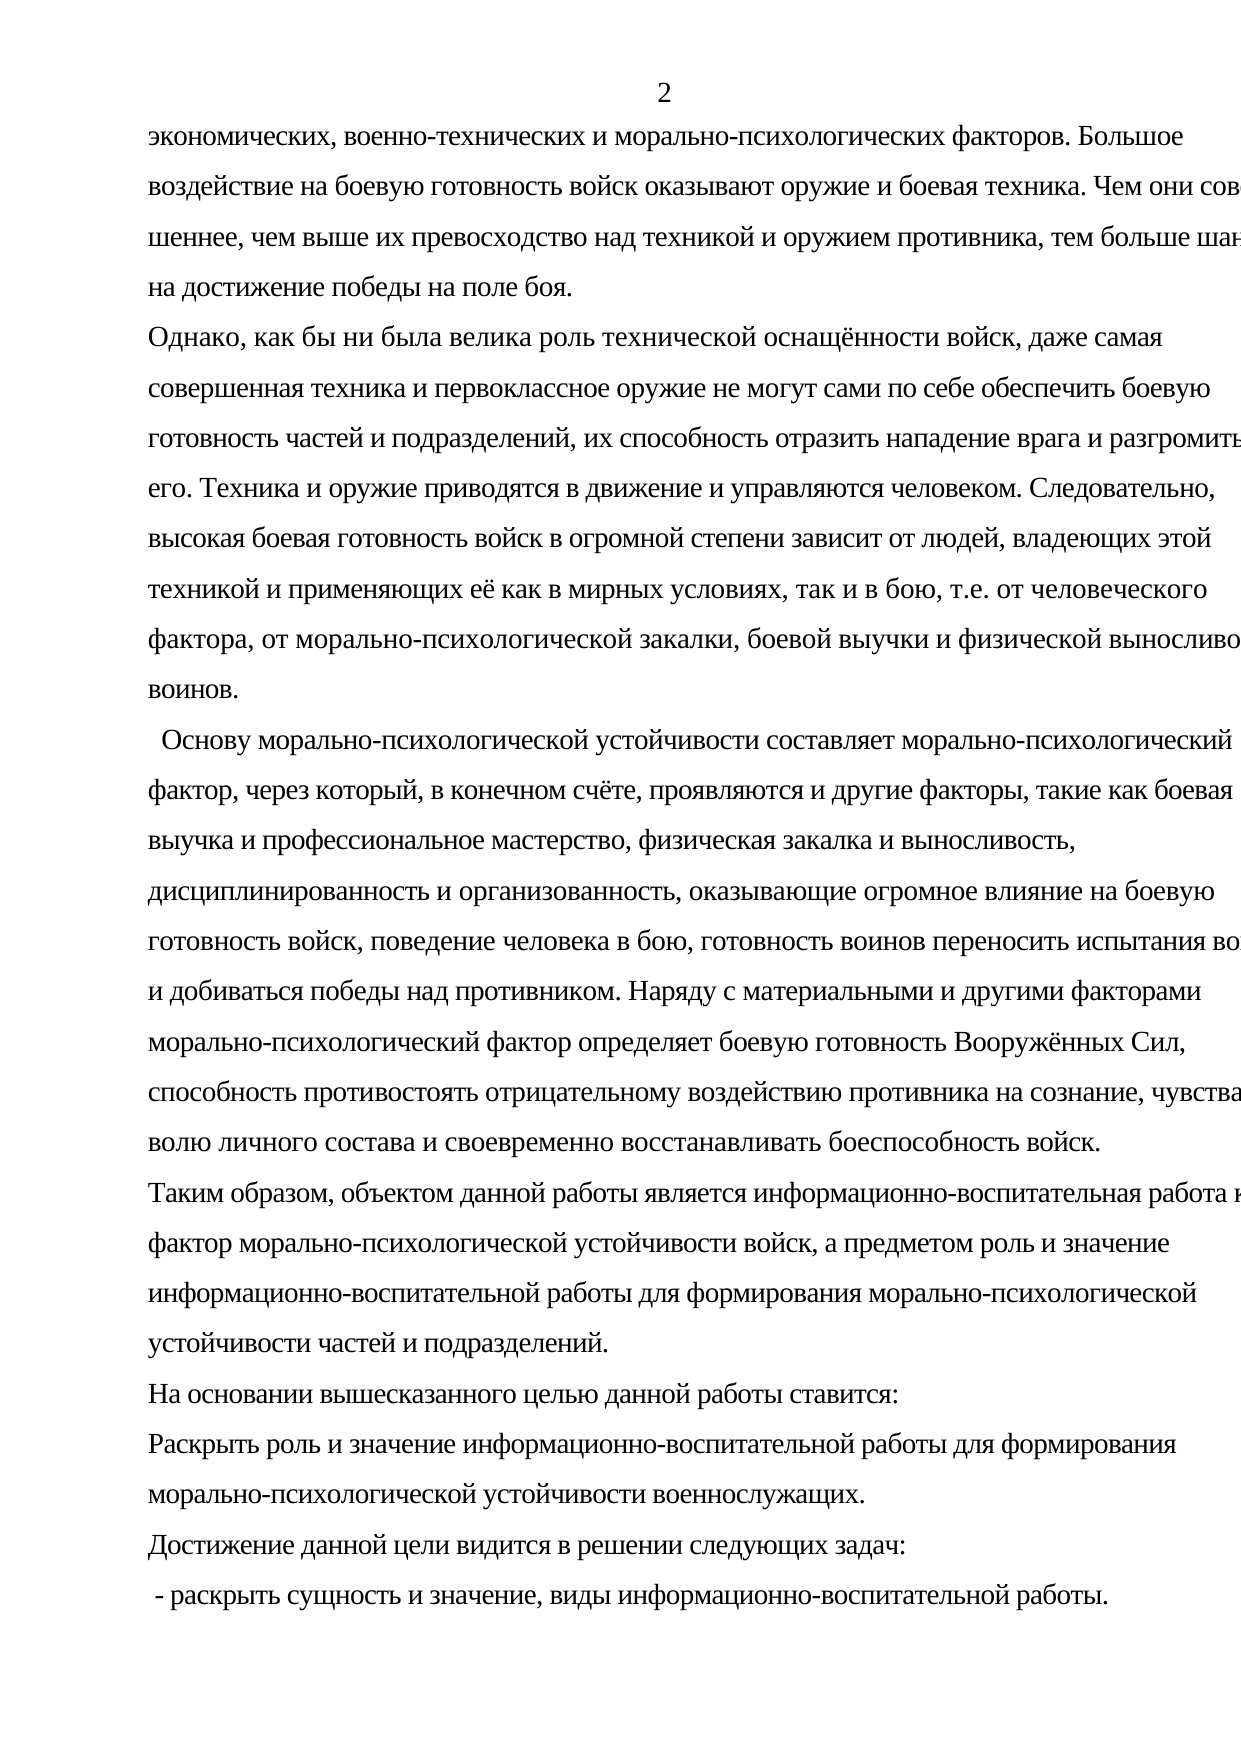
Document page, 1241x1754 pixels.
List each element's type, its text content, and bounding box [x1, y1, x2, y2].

text На основании вышесказанного целью данной работы ставится: [148, 1376, 1240, 1409]
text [148, 118, 1240, 303]
text Однако, как бы ни была велика роль технической оснащённости войск, даже самая совершенная техника и первоклассное оружие не могут сами по себе обеспечить боевую готовность частей и подразделений, их способность отразить нападение врага и разгромить его. Техника и оружие приводятся в движение и управляются человеком. Следовательно, высокая боевая готовность войск в огромной степени зависит от людей, владеющих этой техникой и применяющих её как в мирных условиях, так и в бою, т.е. от человеческого фактора, от морально-психологической закалки, боевой выучки и физической выносливости воинов. [148, 319, 1240, 705]
text - раскрыть сущность и значение, виды информационно-воспитательной работы. [148, 1577, 1240, 1611]
text Достижение данной цели видится в решении следующих задач: [148, 1527, 1240, 1560]
text Таким образом, объектом данной работы является информационно-воспитательная работа как фактор морально-психологической устойчивости войск, а предметом роль и значение информационно-воспитательной работы для формирования морально-психологической устойчивости частей и подразделений. [148, 1175, 1240, 1359]
text Основу морально-психологической устойчивости составляет морально-психологический фактор, через который, в конечном счёте, проявляются и другие факторы, такие как боевая выучка и профессиональное мастерство, физическая закалка и выносливость, дисциплинированность и организованность, оказывающие огромное влияние на боевую готовность войск, поведение человека в бою, готовность воинов переносить испытания войны и добиваться победы над противником. Наряду с материальными и другими факторами морально-психологический фактор определяет боевую готовность Вооружённых Сил, способность противостоять отрицательному воздействию противника на сознание, чувства и волю личного состава и своевременно восстанавливать боеспособность войск. [148, 722, 1240, 1158]
text Раскрыть роль и значение информационно-воспитательной работы для формирования морально-психологической устойчивости военнослужащих. [148, 1426, 1240, 1510]
